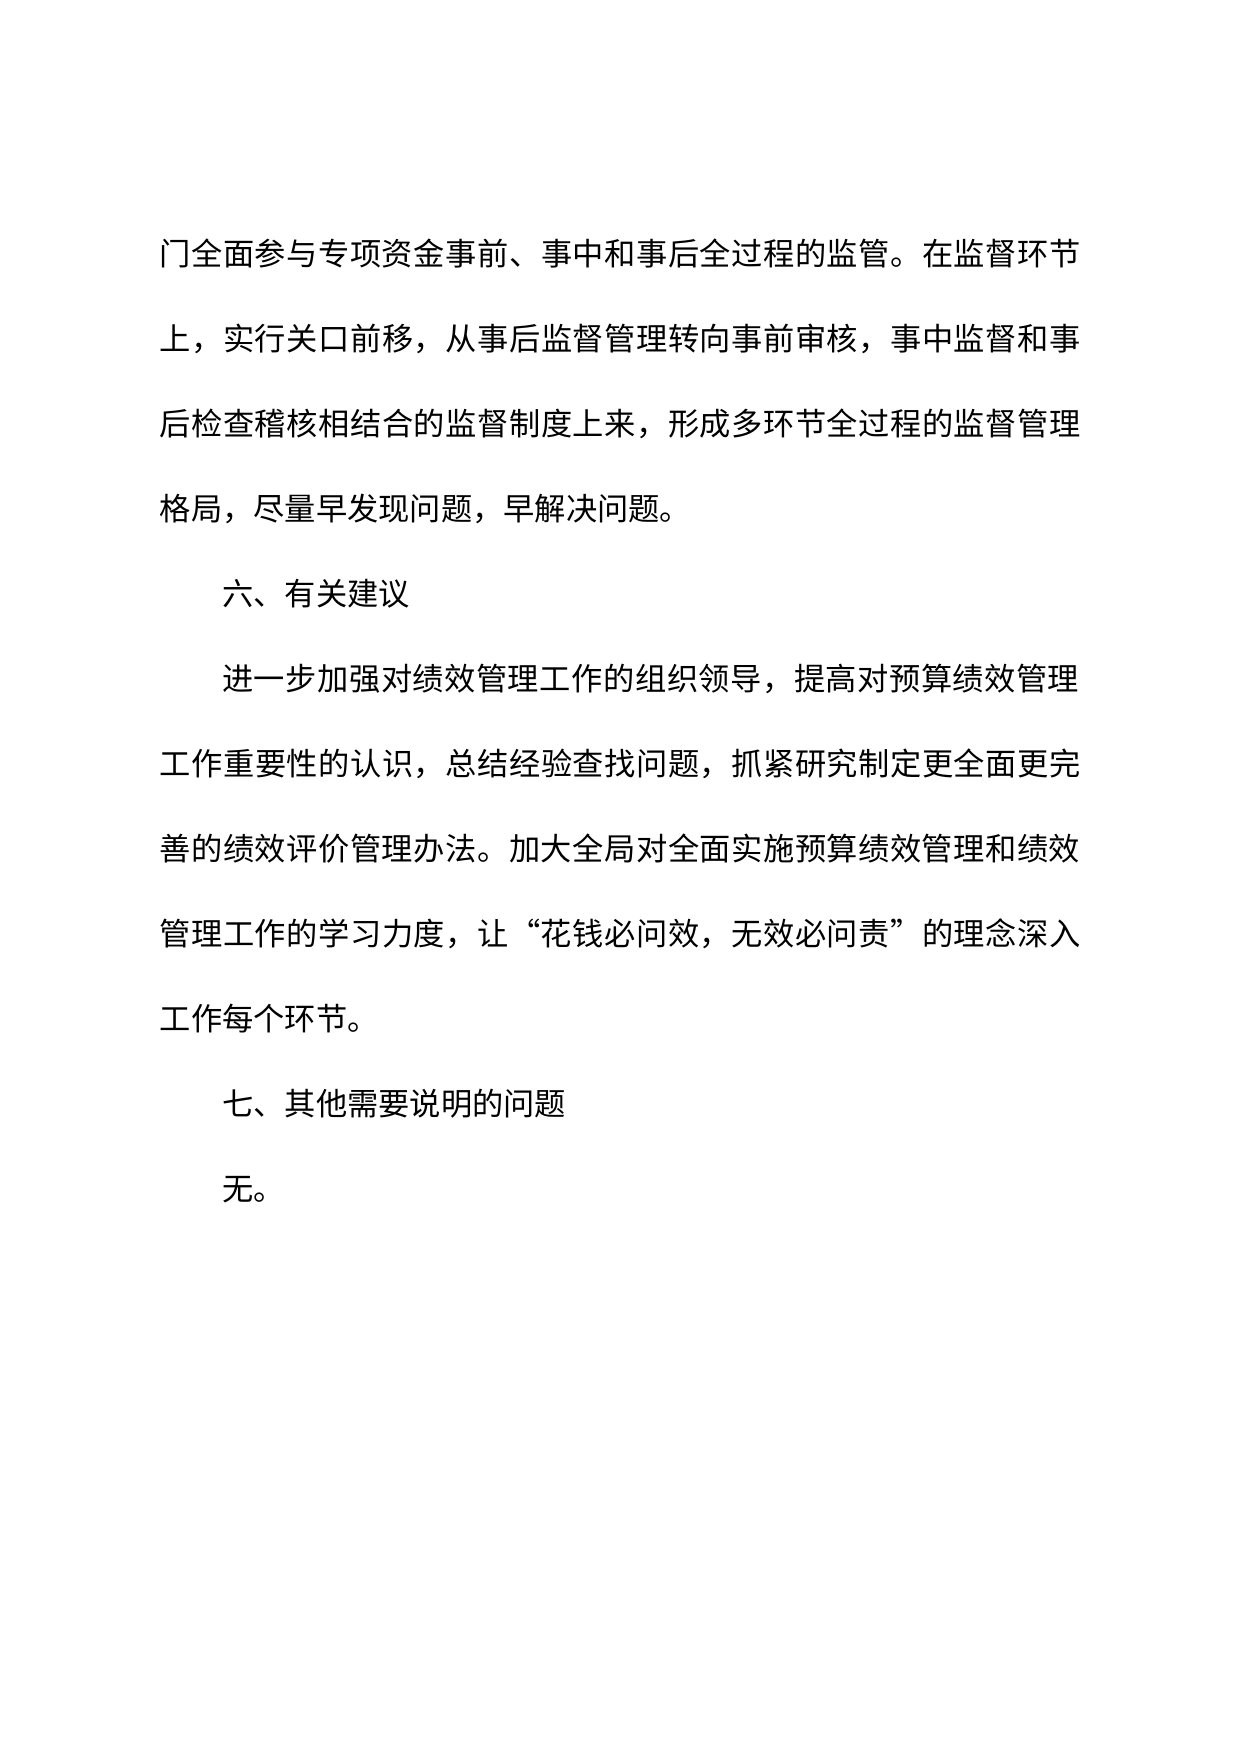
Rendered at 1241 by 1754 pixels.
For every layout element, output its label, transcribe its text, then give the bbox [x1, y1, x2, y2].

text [159, 209, 1081, 549]
text 无。 [159, 1144, 1081, 1229]
text 进一步加强对绩效管理工作的组织领导，提高对预算绩效管理工作重要性的认识，总结经验查找问题，抓紧研究制定更全面更完善的绩效评价管理办法。加大全局对全面实施预算绩效管理和绩效管理工作的学习力度，让“花钱必问效，无效必问责”的理念深入工作每个环节。 [159, 634, 1081, 1059]
text 六、有关建议 [159, 549, 1081, 634]
text 七、其他需要说明的问题 [159, 1059, 1081, 1144]
